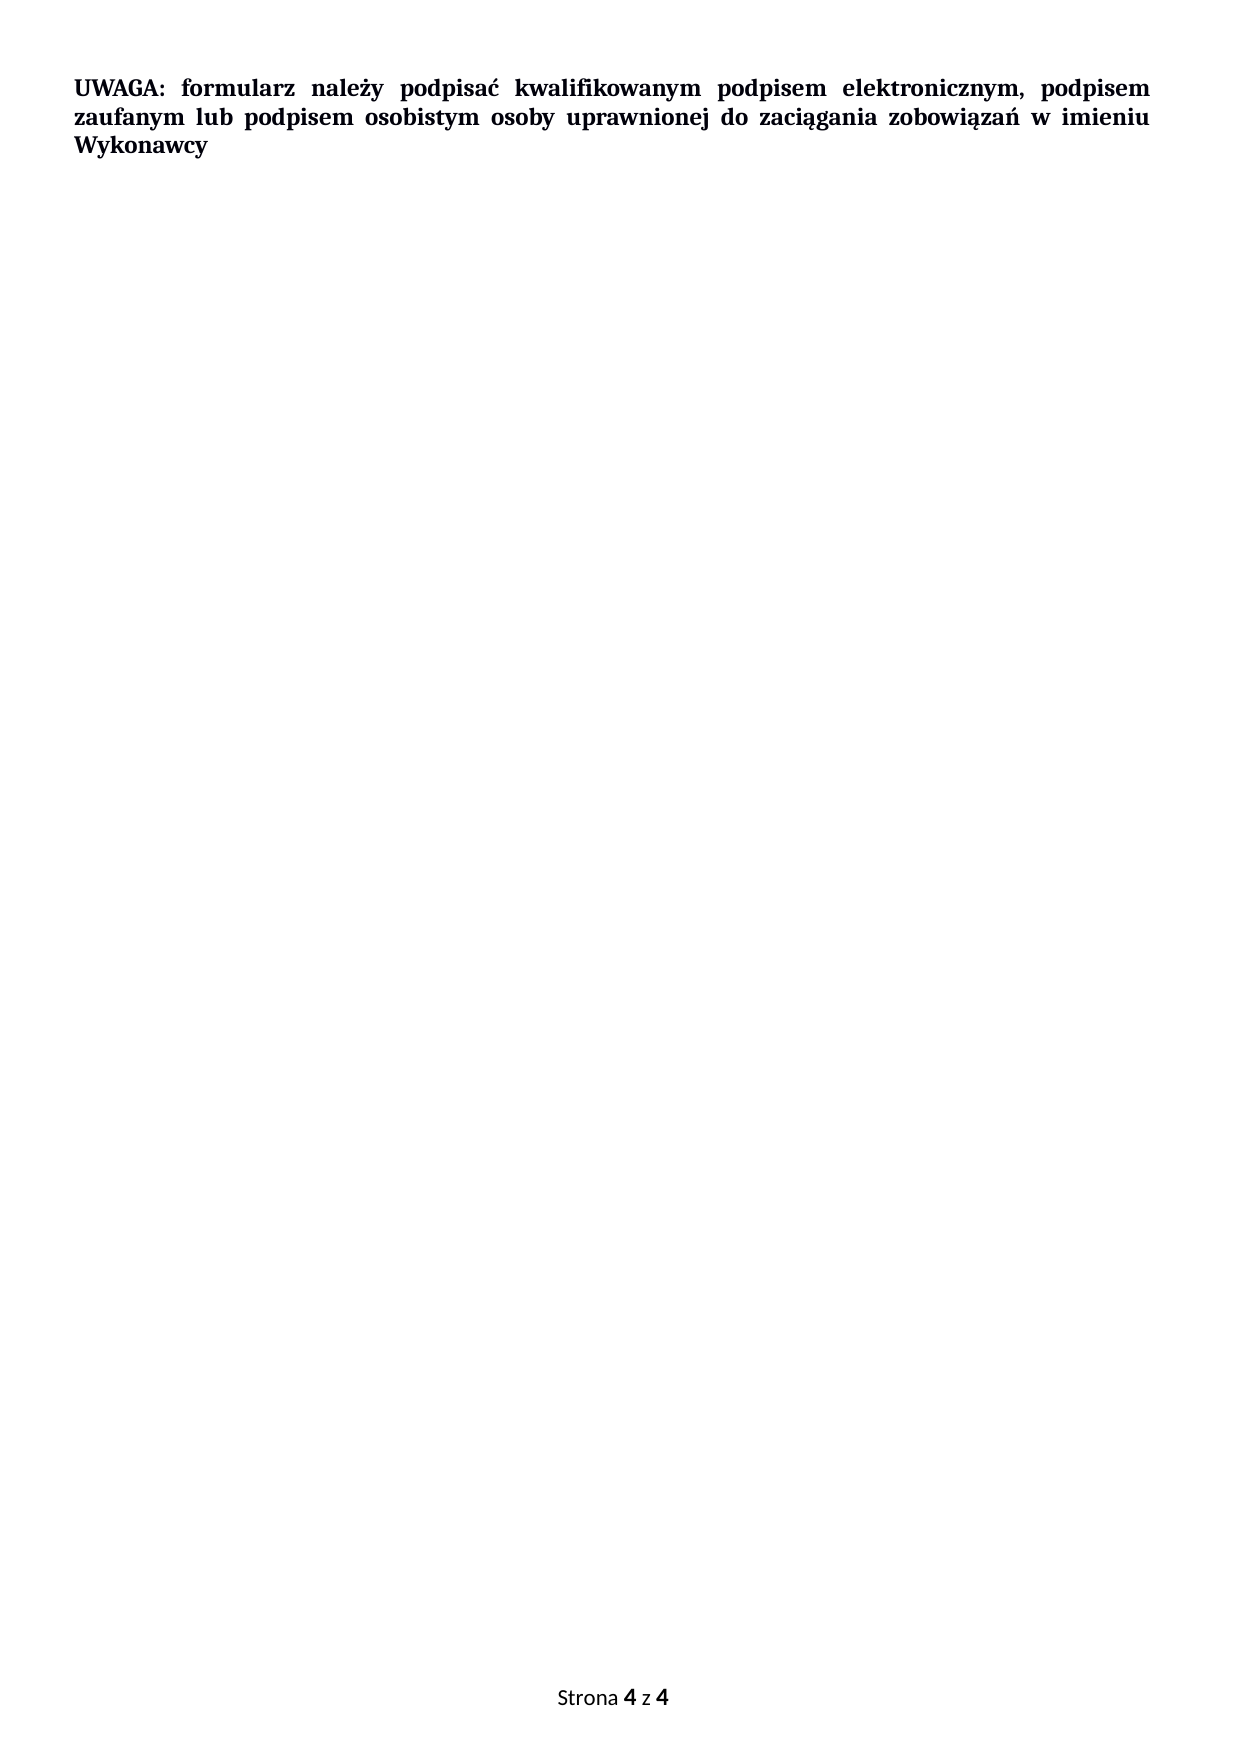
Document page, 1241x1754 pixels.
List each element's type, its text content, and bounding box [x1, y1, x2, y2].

text UWAGA: formularz należy podpisać kwalifikowanym podpisem elektronicznym, podpisem zaufanym lub podpisem osobistym osoby uprawnionej do zaciągania zobowiązań w imieniu Wykonawcy [74, 74, 1152, 160]
